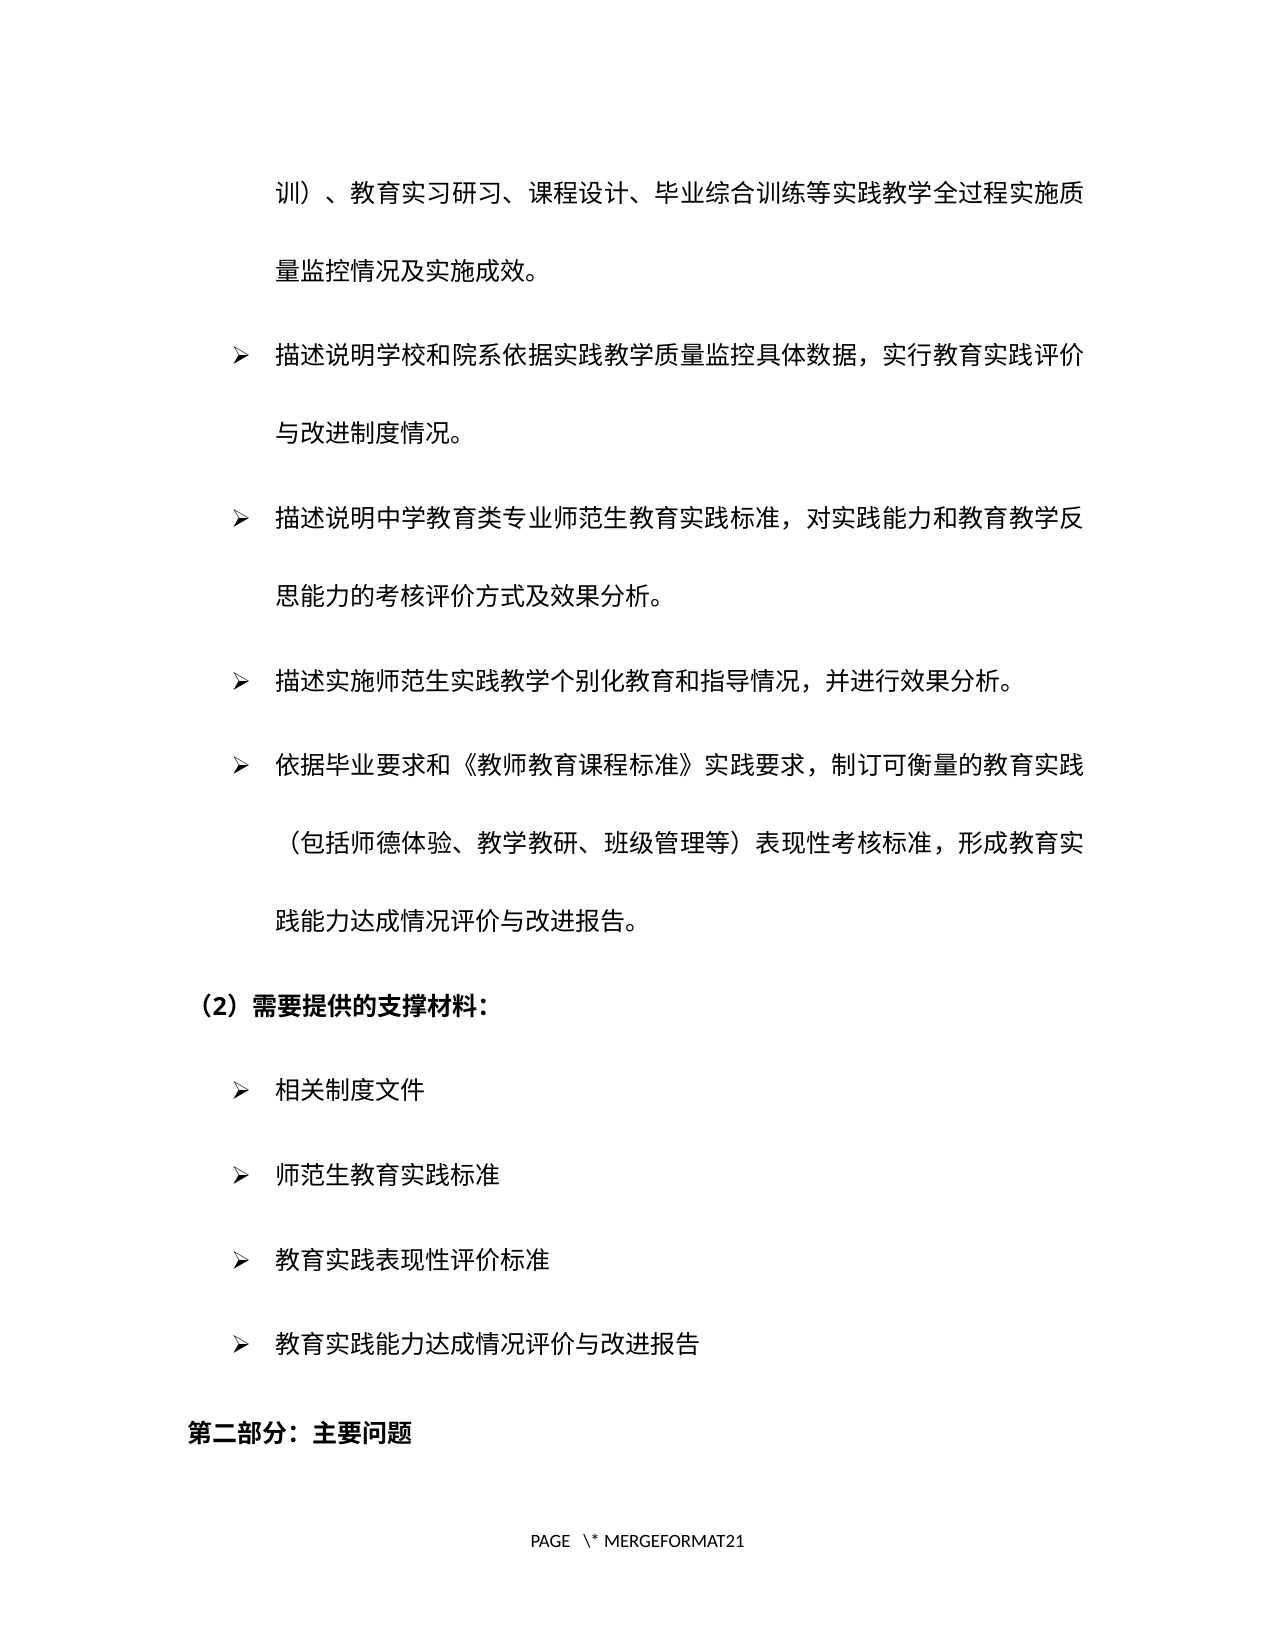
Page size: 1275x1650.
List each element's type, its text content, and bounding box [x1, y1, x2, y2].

text （2）需要提供的支撑材料： [187, 972, 1087, 1037]
subtitle 第二部分：主要问题 [187, 1399, 1087, 1464]
list 依据毕业要求和《教师教育课程标准》实践要求，制订可衡量的教育实践（包括师德体验、教学教研、班级管理等）表现性考核标准，形成教育实践能力达成情况评价与改进报告。 [231, 731, 1087, 952]
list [231, 159, 1087, 302]
list 描述实施师范生实践教学个别化教育和指导情况，并进行效果分析。 [231, 647, 1087, 712]
list 教育实践表现性评价标准 [231, 1226, 1087, 1291]
list 描述说明中学教育类专业师范生教育实践标准，对实践能力和教育教学反思能力的考核评价方式及效果分析。 [231, 484, 1087, 627]
list 师范生教育实践标准 [231, 1141, 1087, 1206]
list 相关制度文件 [231, 1056, 1087, 1121]
list 描述说明学校和院系依据实践教学质量监控具体数据，实行教育实践评价与改进制度情况。 [231, 321, 1087, 464]
list 教育实践能力达成情况评价与改进报告 [231, 1311, 1087, 1376]
